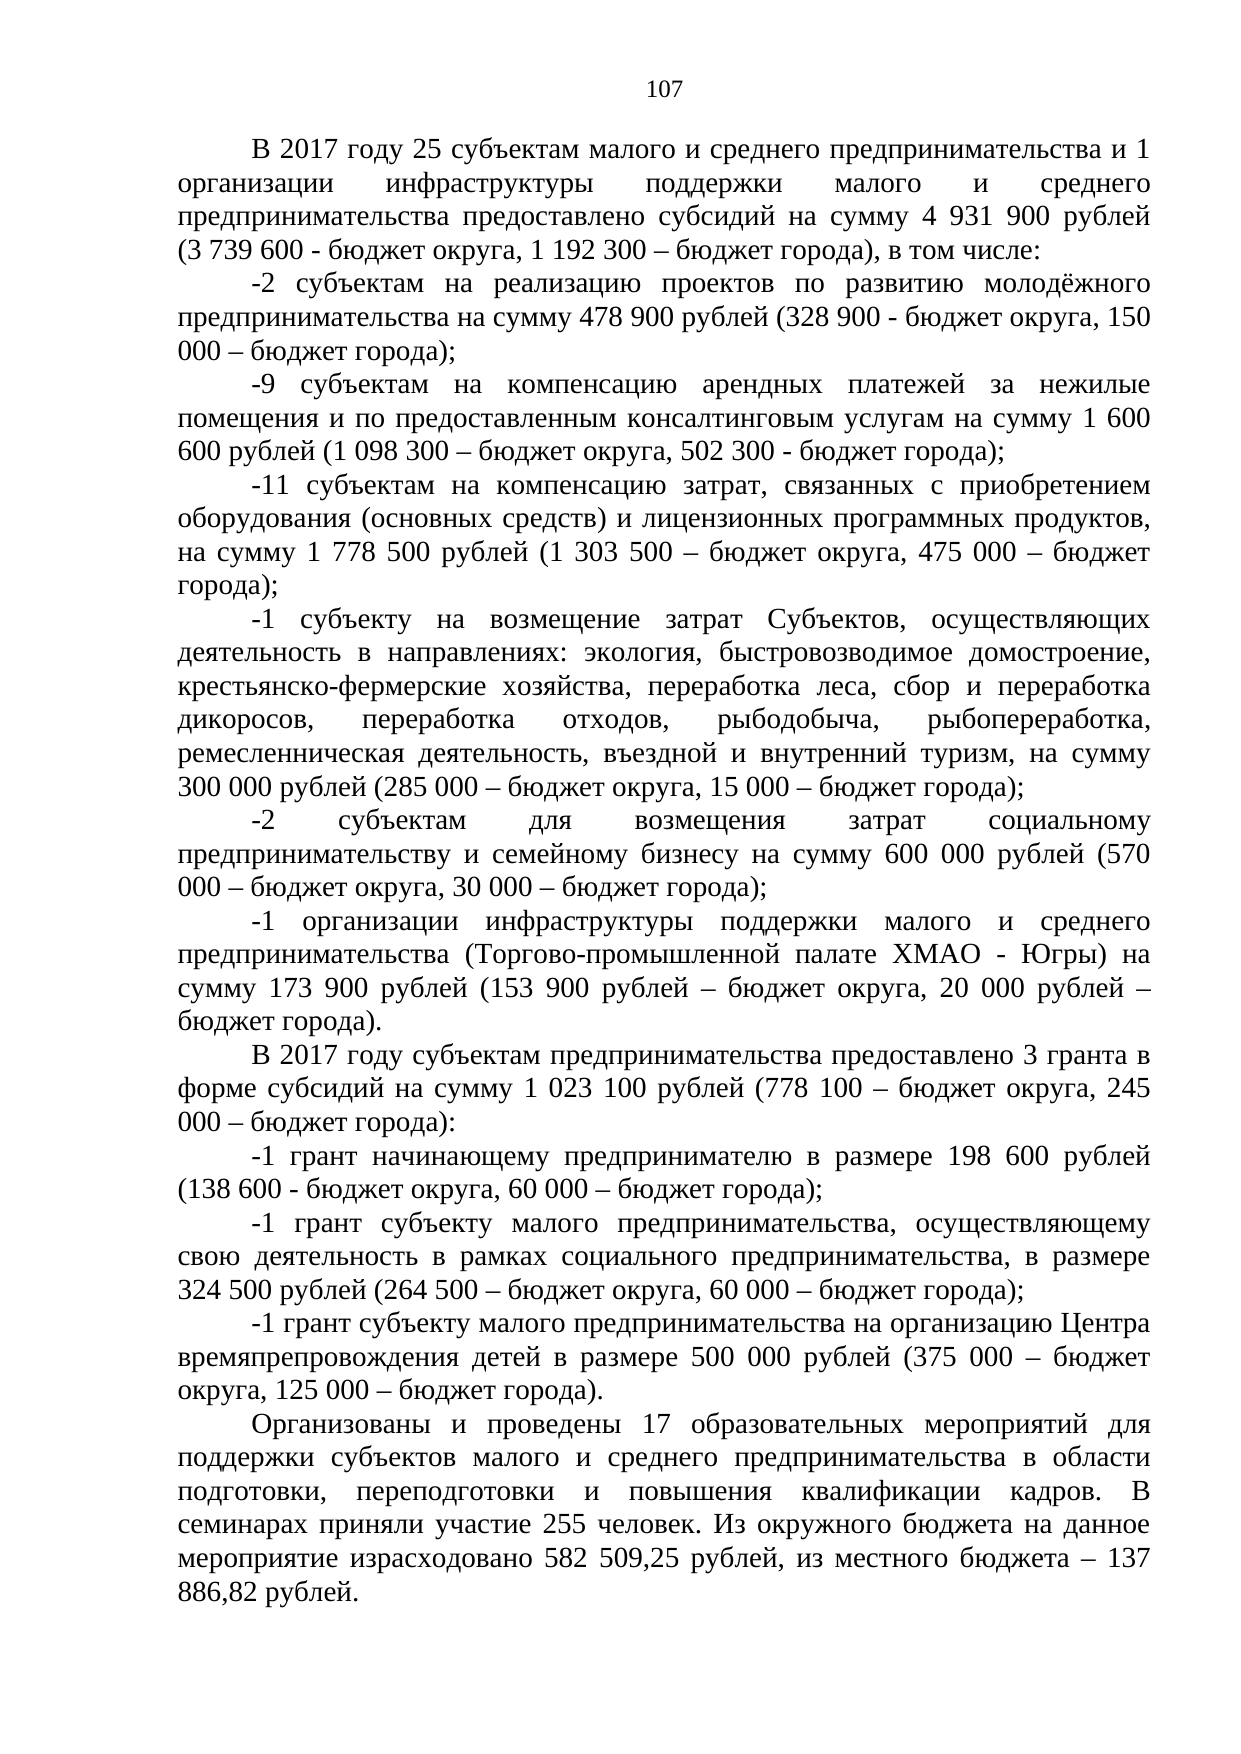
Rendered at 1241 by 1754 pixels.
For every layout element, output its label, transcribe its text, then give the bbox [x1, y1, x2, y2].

text Организованы и проведены 17 образовательных мероприятий для поддержки субъектов малого и среднего предпринимательства в области подготовки, переподготовки и повышения квалификации кадров. В семинарах приняли участие 255 человек. Из окружного бюджета на данное мероприятие израсходовано 582 509,25 рублей, из местного бюджета – 137 886,82 рублей. [177, 1406, 1152, 1607]
text -11 субъектам на компенсацию затрат, связанных с приобретением оборудования (основных средств) и лицензионных программных продуктов, на сумму 1 778 500 рублей (1 303 500 – бюджет округа, 475 000 – бюджет города); [177, 467, 1152, 601]
text -9 субъектам на компенсацию арендных платежей за нежилые помещения и по предоставленным консалтинговым услугам на сумму 1 600 600 рублей (1 098 300 – бюджет округа, 502 300 - бюджет города); [177, 366, 1152, 467]
text -1 грант субъекту малого предпринимательства на организацию Центра времяпрепровождения детей в размере 500 000 рублей (375 000 – бюджет округа, 125 000 – бюджет города). [177, 1305, 1152, 1406]
text В 2017 году 25 субъектам малого и среднего предпринимательства и 1 организации инфраструктуры поддержки малого и среднего предпринимательства предоставлено субсидий на сумму 4 931 900 рублей (3 739 600 - бюджет округа, 1 192 300 – бюджет города), в том числе: [177, 131, 1152, 266]
text -1 субъекту на возмещение затрат Субъектов, осуществляющих деятельность в направлениях: экология, быстровозводимое домостроение, крестьянско-фермерские хозяйства, переработка леса, сбор и переработка дикоросов, переработка отходов, рыбодобыча, рыбопереработка, ремесленническая деятельность, въездной и внутренний туризм, на сумму 300 000 рублей (285 000 – бюджет округа, 15 000 – бюджет города); [177, 601, 1152, 802]
text В 2017 году субъектам предпринимательства предоставлено 3 гранта в форме субсидий на сумму 1 023 100 рублей (778 100 – бюджет округа, 245 000 – бюджет города): [177, 1037, 1152, 1138]
text -2 субъектам для возмещения затрат социальному предпринимательству и семейному бизнесу на сумму 600 000 рублей (570 000 – бюджет округа, 30 000 – бюджет города); [177, 802, 1152, 903]
text -2 субъектам на реализацию проектов по развитию молодёжного предпринимательства на сумму 478 900 рублей (328 900 - бюджет округа, 150 000 – бюджет города); [177, 266, 1152, 366]
text -1 организации инфраструктуры поддержки малого и среднего предпринимательства (Торгово-промышленной палате ХМАО - Югры) на сумму 173 900 рублей (153 900 рублей – бюджет округа, 20 000 рублей – бюджет города). [177, 903, 1152, 1037]
text -1 грант субъекту малого предпринимательства, осуществляющему свою деятельность в рамках социального предпринимательства, в размере 324 500 рублей (264 500 – бюджет округа, 60 000 – бюджет города); [177, 1205, 1152, 1305]
text -1 грант начинающему предпринимателю в размере 198 600 рублей (138 600 - бюджет округа, 60 000 – бюджет города); [177, 1138, 1152, 1205]
